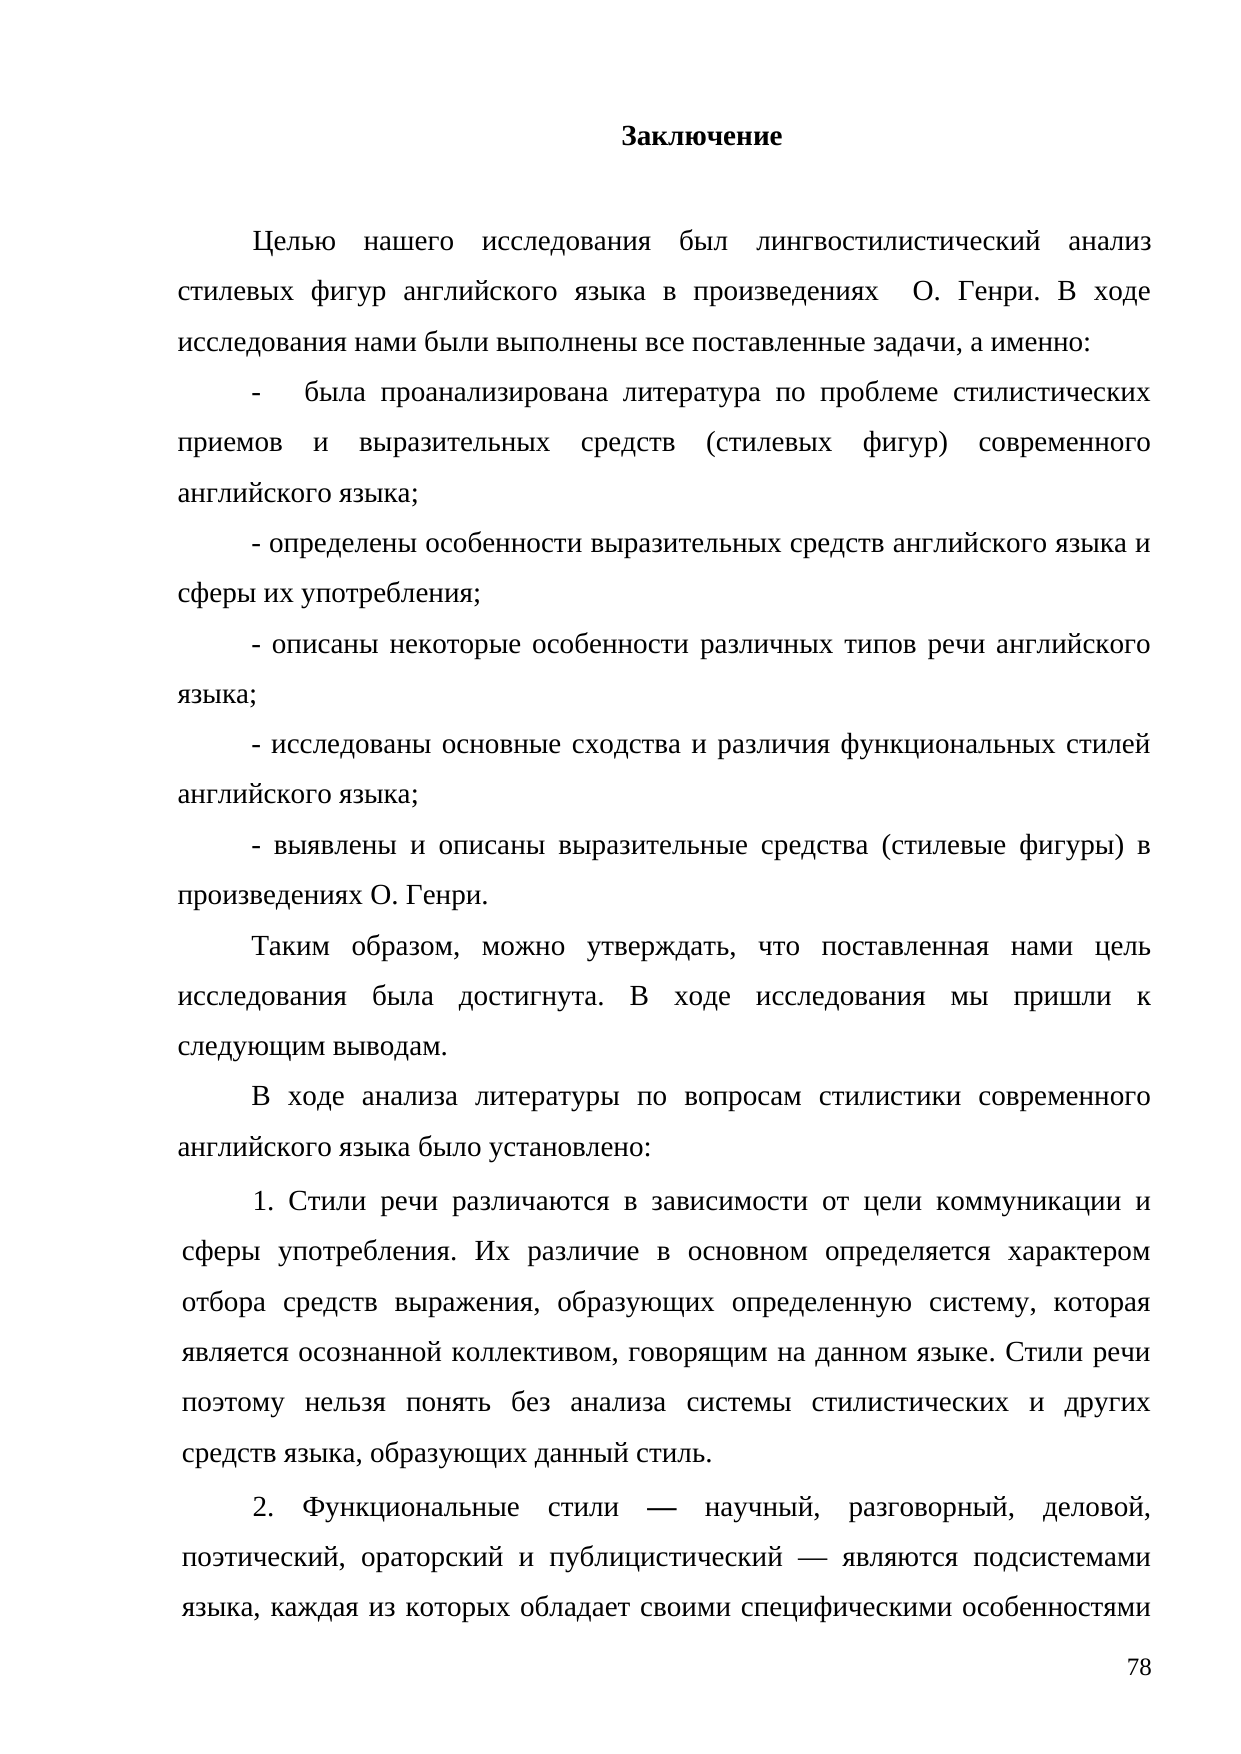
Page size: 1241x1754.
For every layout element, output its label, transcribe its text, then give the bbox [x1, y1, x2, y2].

text - определены особенности выразительных средств английского языка и сферы их употребления; [177, 525, 1152, 609]
text В ходе анализа литературы по вопросам стилистики современного английского языка было установлено: [177, 1078, 1152, 1162]
text - описаны некоторые особенности различных типов речи английского языка; [177, 626, 1152, 709]
text Целью нашего исследования был лингвостилистический анализ стилевых фигур английского языка в произведениях О. Генри. В ходе исследования нами были выполнены все поставленные задачи, а именно: [177, 223, 1152, 357]
text - выявлены и описаны выразительные средства (стилевые фигуры) в произведениях О. Генри. [177, 827, 1152, 911]
text Таким образом, можно утверждать, что поставленная нами цель исследования была достигнута. В ходе исследования мы пришли к следующим выводам. [177, 928, 1152, 1062]
text 1. Стили речи различаются в зависимости от цели коммуникации и сферы употребления. Их различие в основном определяется характером отбора средств выражения, образующих определенную систему, которая является осознанной коллективом, говорящим на данном языке. Стили речи поэтому нельзя понять без анализа системы стилистических и других средств языка, образующих данный стиль. [182, 1183, 1152, 1468]
text Заключение [178, 118, 1152, 152]
text - исследованы основные сходства и различия функциональных стилей английского языка; [177, 726, 1152, 810]
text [182, 1489, 1152, 1623]
text - была проанализирована литература по проблеме стилистических приемов и выразительных средств (стилевых фигур) современного английского языка; [177, 374, 1152, 508]
